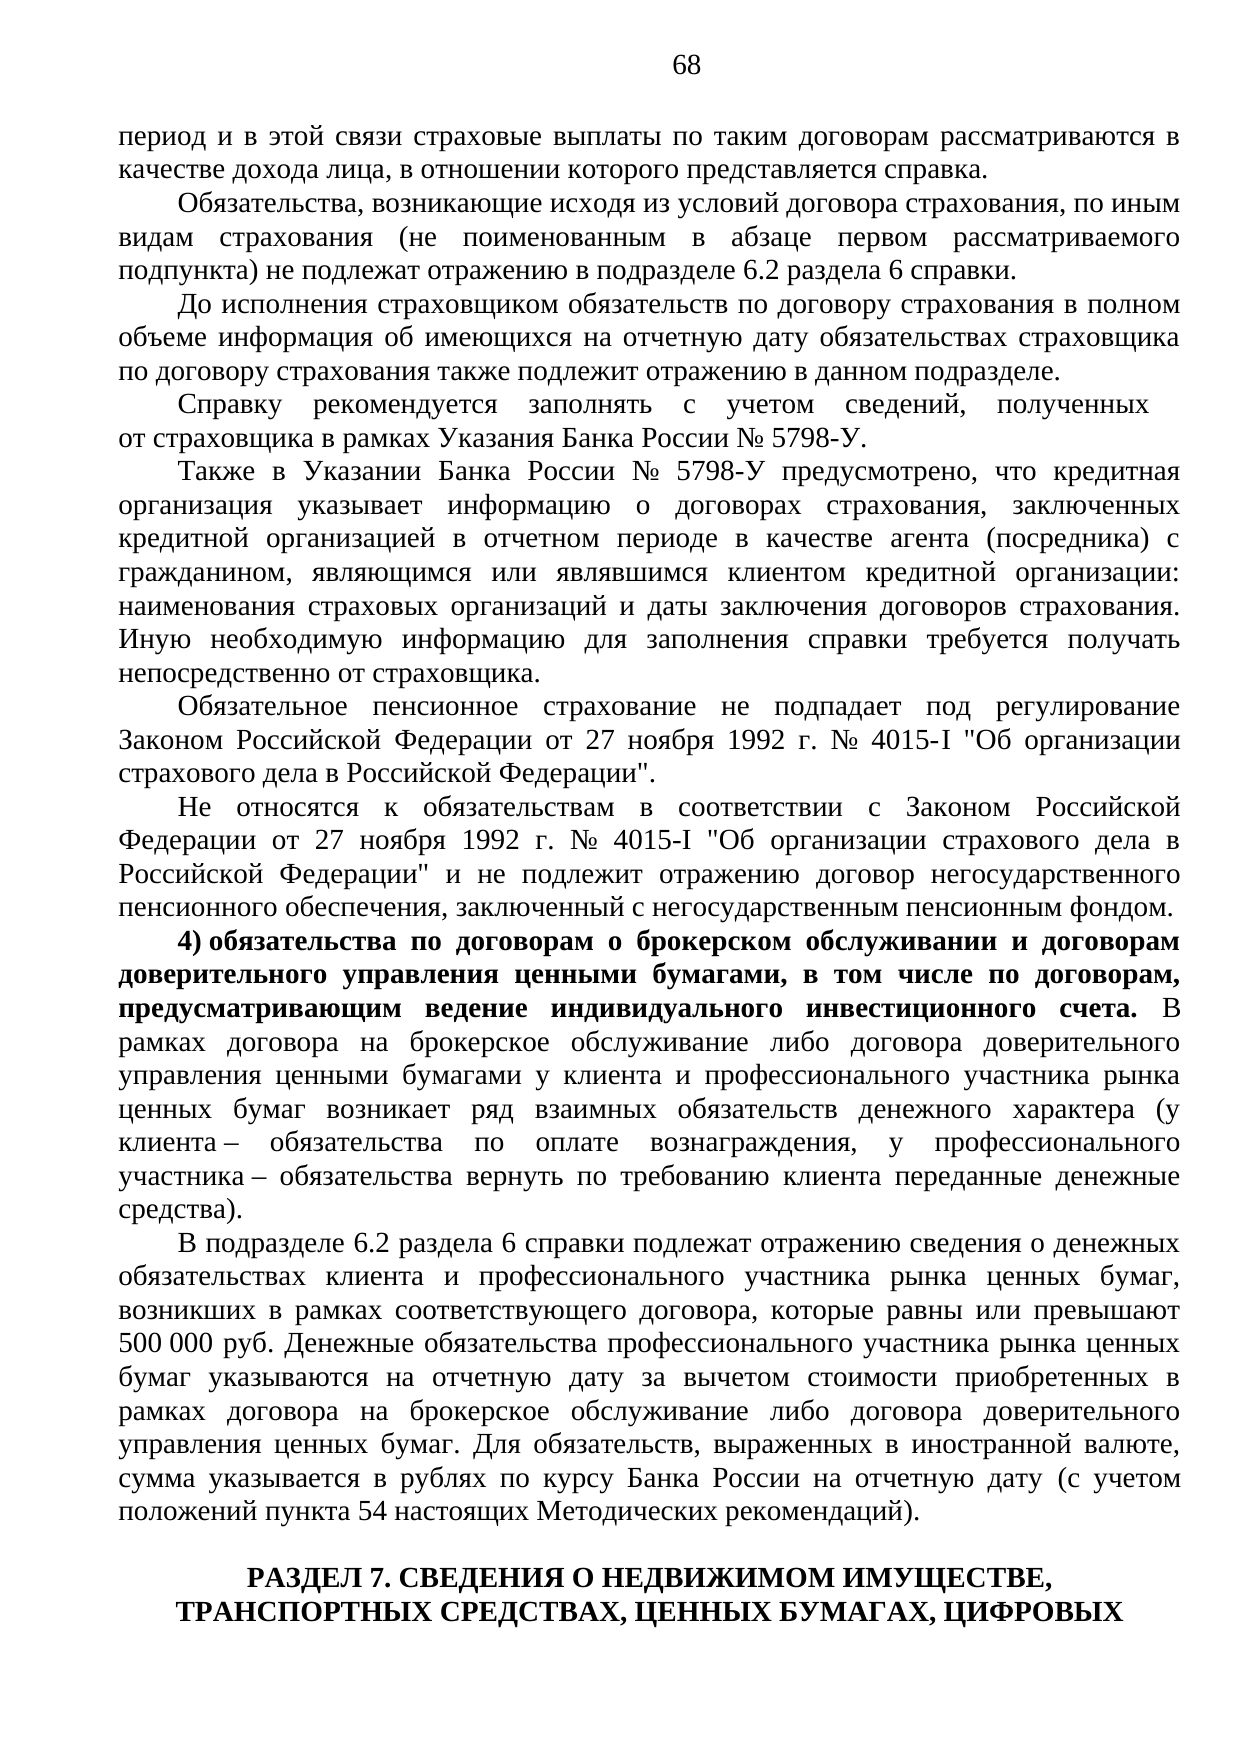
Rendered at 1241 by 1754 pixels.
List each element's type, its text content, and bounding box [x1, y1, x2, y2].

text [118, 1560, 1181, 1627]
text Также в Указании Банка России № 5798-У предусмотрено, что кредитная организация указывает информацию о договорах страхования, заключенных кредитной организацией в отчетном периоде в качестве агента (посредника) с гражданином, являющимся или являвшимся клиентом кредитной организации: наименования страховых организаций и даты заключения договоров страхования. Иную необходимую информацию для заполнения справки требуется получать непосредственно от страховщика. [118, 453, 1181, 688]
text Не относятся к обязательствам в соответствии с Законом Российской Федерации от 27 ноября 1992 г. № 4015-I "Об организации страхового дела в Российской Федерации" и не подлежит отражению договор негосударственного пенсионного обеспечения, заключенный с негосударственным пенсионным фондом. [118, 789, 1181, 923]
text Обязательства, возникающие исходя из условий договора страхования, по иным видам страхования (не поименованным в абзаце первом рассматриваемого подпункта) не подлежат отражению в подразделе 6.2 раздела 6 справки. [118, 185, 1181, 286]
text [118, 118, 1181, 185]
text В подразделе 6.2 раздела 6 справки подлежат отражению сведения о денежных обязательствах клиента и профессионального участника рынка ценных бумаг, возникших в рамках соответствующего договора, которые равны или превышают 500 000 руб. Денежные обязательства профессионального участника рынка ценных бумаг указываются на отчетную дату за вычетом стоимости приобретенных в рамках договора на брокерское обслуживание либо договора доверительного управления ценных бумаг. Для обязательств, выраженных в иностранной валюте, сумма указывается в рублях по курсу Банка России на отчетную дату (с учетом положений пункта 54 настоящих Методических рекомендаций). [118, 1225, 1181, 1527]
text 4) обязательства по договорам о брокерском обслуживании и договорам доверительного управления ценными бумагами, в том числе по договорам, предусматривающим ведение индивидуального инвестиционного счета. В рамках договора на брокерское обслуживание либо договора доверительного управления ценными бумагами у клиента и профессионального участника рынка ценных бумаг возникает ряд взаимных обязательств денежного характера (у клиента – обязательства по оплате вознаграждения, у профессионального участника – обязательства вернуть по требованию клиента переданные денежные средства). [118, 923, 1181, 1225]
text До исполнения страховщиком обязательств по договору страхования в полном объеме информация об имеющихся на отчетную дату обязательствах страховщика по договору страхования также подлежит отражению в данном подразделе. [118, 286, 1181, 386]
text Обязательное пенсионное страхование не подпадает под регулирование Законом Российской Федерации от 27 ноября 1992 г. № 4015-I "Об организации страхового дела в Российской Федерации". [118, 688, 1181, 789]
text Справку рекомендуется заполнять с учетом сведений, полученных от страховщика в рамках Указания Банка России № 5798-У. [118, 386, 1181, 453]
